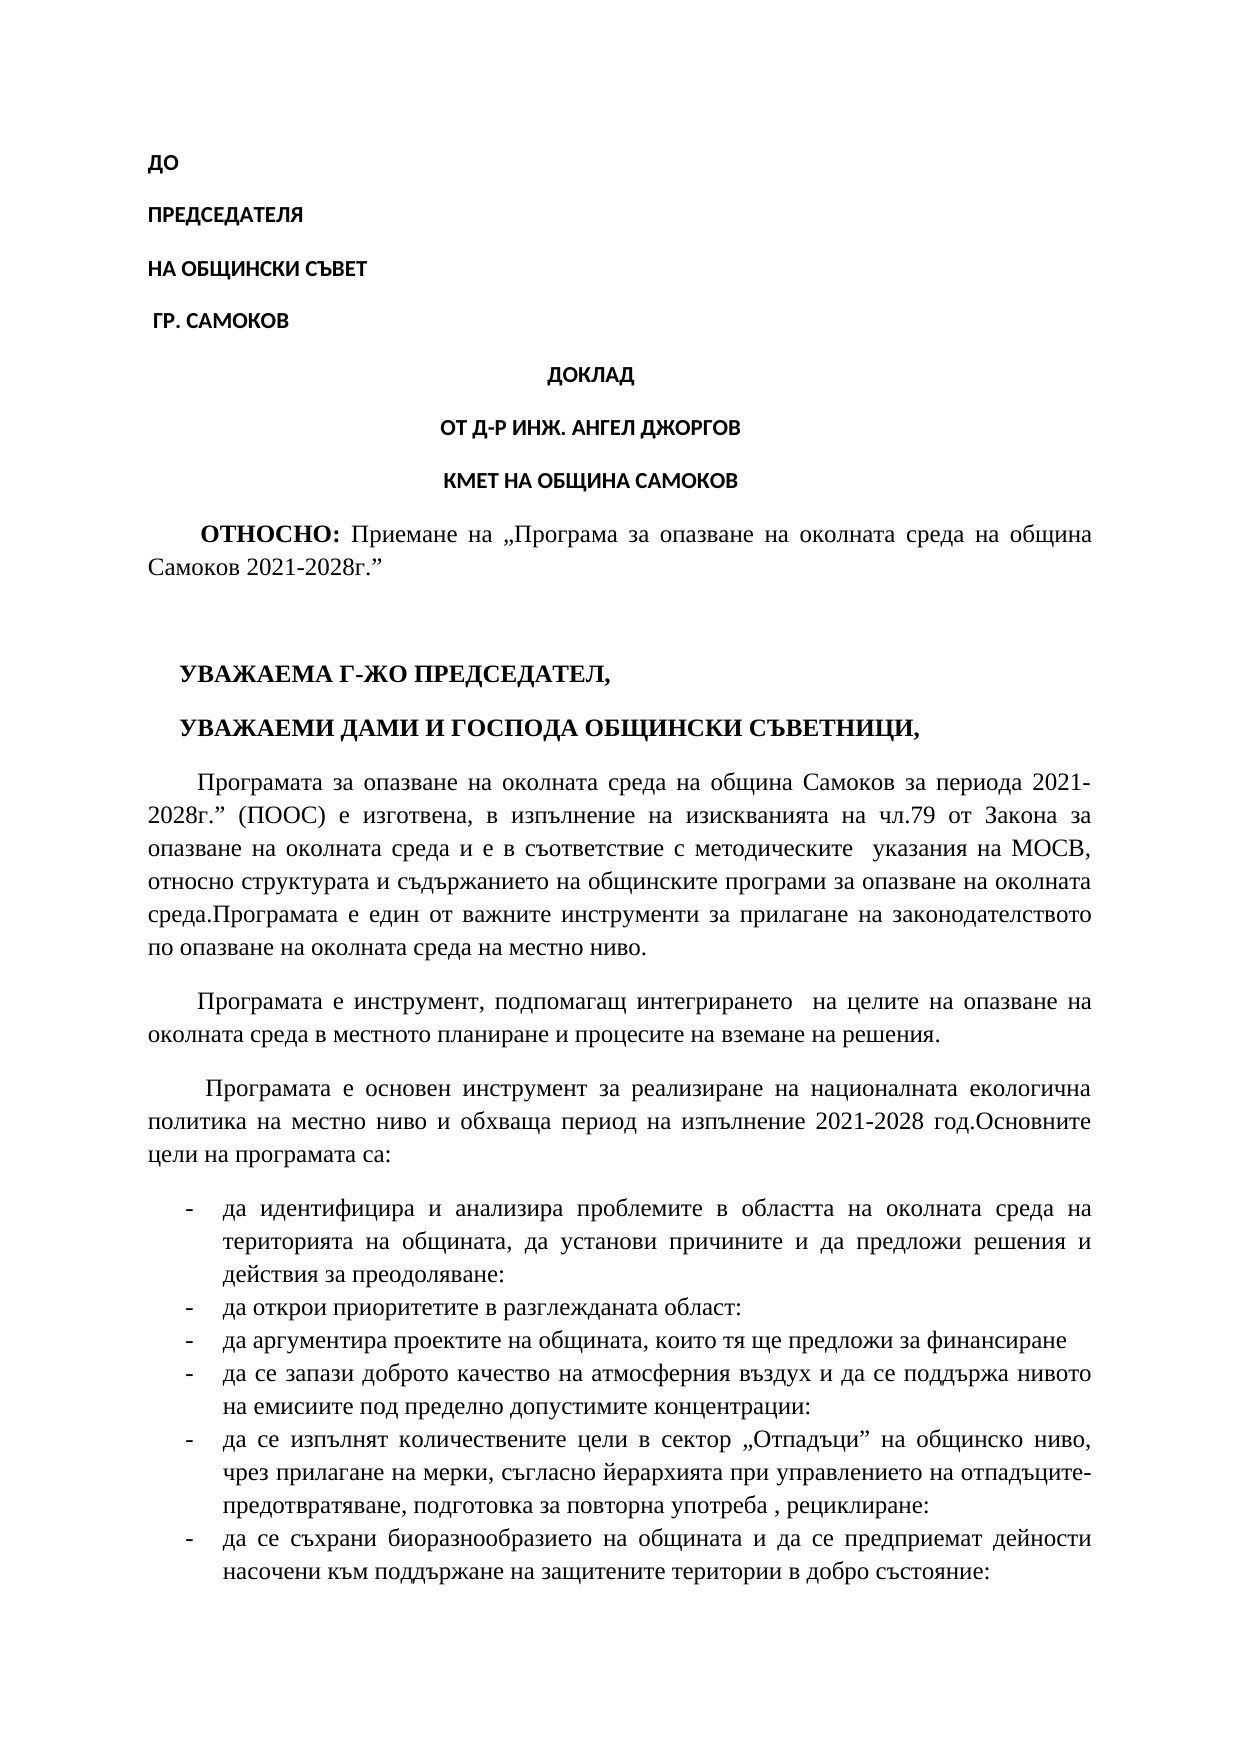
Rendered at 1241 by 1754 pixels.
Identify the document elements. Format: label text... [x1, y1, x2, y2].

text ДО [148, 148, 1093, 176]
text УВАЖАЕМИ ДАМИ И ГОСПОДА ОБЩИНСКИ СЪВЕТНИЦИ, [148, 713, 1034, 742]
text ГР. САМОКОВ [148, 307, 1093, 335]
text НА ОБЩИНСКИ СЪВЕТ [148, 254, 1093, 282]
text ОТ Д-Р ИНЖ. АНГЕЛ ДЖОРГОВ [148, 413, 1034, 441]
list да открои приоритетите в разглежданата област: [185, 1292, 1093, 1321]
text ОТНОСНО: Приемане на „Програма за опазване на околната среда на община Самоков 2021-2028г.” [148, 519, 1093, 581]
list да се изпълнят количествените цели в сектор „Отпадъци” на общинско ниво, чрез прилагане на мерки, съгласно йерархията при управлението на отпадъците- предотвратяване, подготовка за повторна употреба , рециклиране: [185, 1424, 1093, 1519]
list да се съхрани биоразнообразието на общината и да се предприемат дейности насочени към поддържане на защитените територии в добро състояние: [185, 1523, 1093, 1585]
list да идентифицира и анализира проблемите в областта на околната среда на територията на общината, да установи причините и да предложи решения и действия за преодоляване: [185, 1193, 1093, 1288]
list да се запази доброто качество на атмосферния въздух и да се поддържа нивото на емисиите под пределно допустимите концентрации: [185, 1358, 1093, 1420]
text Програмата е основен инструмент за реализиране на националната екологична политика на местно ниво и обхваща период на изпълнение 2021-2028 год.Основните цели на програмата са: [148, 1073, 1093, 1168]
text ПРЕДСЕДАТЕЛЯ [148, 201, 1093, 229]
list да аргументира проектите на общината, които тя ще предложи за финансиране [185, 1325, 1093, 1354]
text ДОКЛАД [148, 360, 1034, 388]
text Програмата за опазване на околната среда на община Самоков за периода 2021-2028г.” (ПООС) е изготвена, в изпълнение на изискванията на чл.79 от Закона за опазване на околната среда и е в съответствие с методическите указания на МОСВ, относно структурата и съдържанието на общинските програми за опазване на околната среда.Програмата е един от важните инструменти за прилагане на законодателството по опазване на околната среда на местно ниво. [148, 767, 1093, 961]
text УВАЖАЕМА Г-ЖО ПРЕДСЕДАТЕЛ, [148, 659, 1093, 688]
text Програмата е инструмент, подпомагащ интегрирането на целите на опазване на околната среда в местното планиране и процесите на вземане на решения. [148, 986, 1093, 1048]
text КМЕТ НА ОБЩИНА САМОКОВ [148, 466, 1034, 494]
